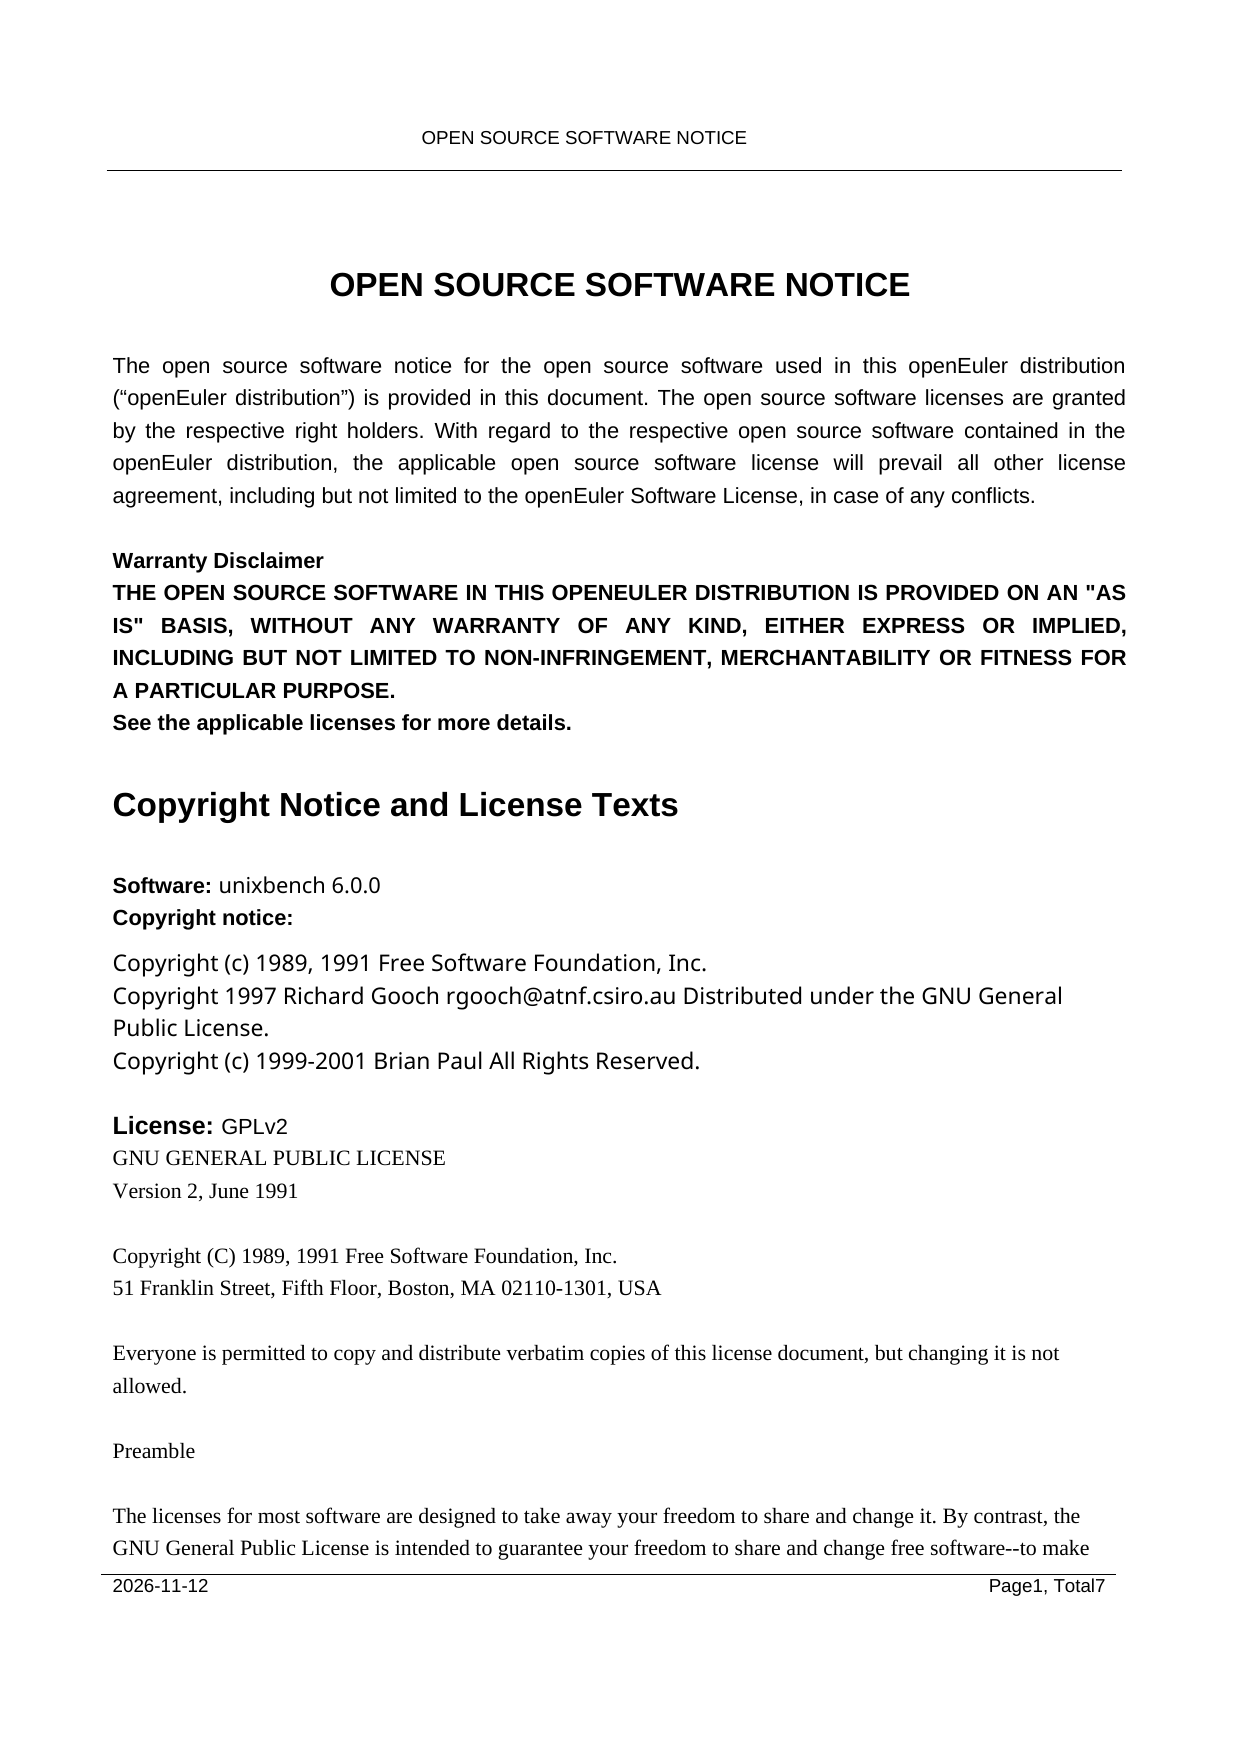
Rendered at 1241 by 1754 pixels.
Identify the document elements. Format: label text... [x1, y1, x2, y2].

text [112, 1142, 1128, 1564]
text THE OPEN SOURCE SOFTWARE IN THIS OPENEULER DISTRIBUTION IS PROVIDED ON AN "AS IS" BASIS, WITHOUT ANY WARRANTY OF ANY KIND, EITHER EXPRESS OR IMPLIED, INCLUDING BUT NOT LIMITED TO NON-INFRINGEMENT, MERCHANTABILITY OR FITNESS FOR A PARTICULAR PURPOSE. See the applicable licenses for more details. [112, 576, 1128, 739]
text Copyright (c) 1989, 1991 Free Software Foundation, Inc. Copyright 1997 Richard Gooch rgooch@atnf.csiro.au Distributed under the GNU General Public License. Copyright (c) 1999-2001 Brian Paul All Rights Reserved. [112, 947, 1128, 1109]
text Copyright notice: [112, 901, 1128, 934]
text Copyright Notice and License Texts [112, 771, 1128, 836]
text OPEN SOURCE SOFTWARE NOTICE [112, 251, 1128, 316]
text The open source software notice for the open source software used in this openEuler distribution (“openEuler distribution”) is provided in this document. The open source software licenses are granted by the respective right holders. With regard to the respective open source software contained in the openEuler distribution, the applicable open source software license will prevail all other license agreement, including but not limited to the openEuler Software License, in case of any conflicts. [112, 349, 1128, 511]
text License: GPLv2 [112, 1109, 1128, 1142]
text Warranty Disclaimer [112, 544, 1128, 576]
title Software: unixbench 6.0.0 [112, 869, 1128, 901]
